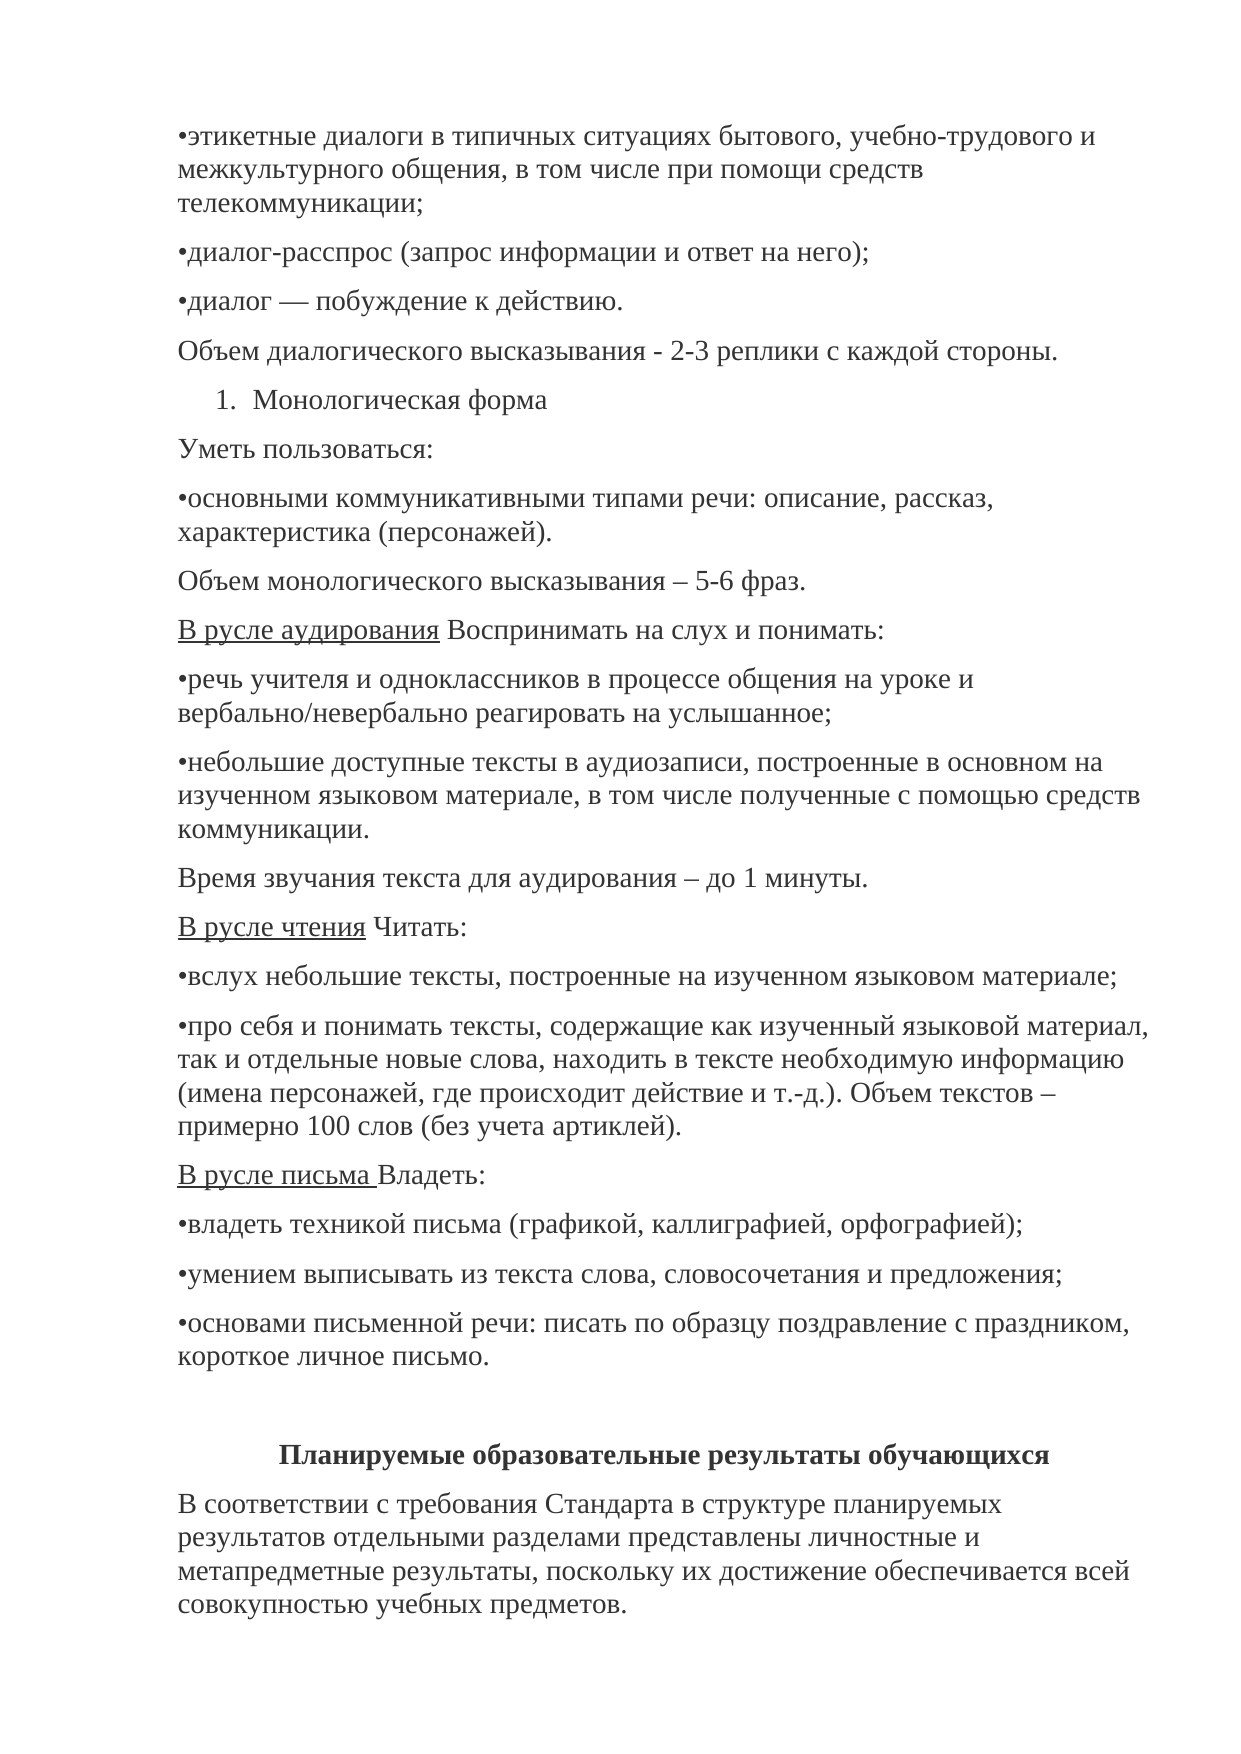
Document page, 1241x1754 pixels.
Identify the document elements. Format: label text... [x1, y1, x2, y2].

text •речь учителя и одноклассников в процессе общения на уроке и вербально/невербально реагировать на услышанное; [177, 661, 1152, 728]
text В русле аудирования Воспринимать на слух и понимать: [177, 612, 1152, 646]
text Уметь пользоваться: [177, 431, 1152, 464]
list Монологическая форма [215, 382, 1152, 415]
text •про себя и понимать тексты, содержащие как изученный языковой материал, так и отдельные новые слова, находить в тексте необходимую информацию (имена персонажей, где происходит действие и т.-д.). Объем текстов – примерно 100 слов (без учета артиклей). [177, 1008, 1152, 1142]
text В соответствии с требования Стандарта в структуре планируемых результатов отдельными разделами представлены личностные и метапредметные результаты, поскольку их достижение обеспечивается всей совокупностью учебных предметов. [177, 1486, 1152, 1620]
text Планируемые образовательные результаты обучающихся [177, 1437, 1152, 1470]
text •этикетные диалоги в типичных ситуациях бытового, учебно-трудового и межкультурного общения, в том числе при помощи средств телекоммуникации; [177, 118, 1152, 219]
text В русле чтения Читать: [177, 909, 1152, 943]
text Объем диалогического высказывания - 2-3 реплики с каждой стороны. [177, 333, 1152, 366]
text •основами письменной речи: писать по образцу поздравление с праздником, короткое личное письмо. [177, 1305, 1152, 1372]
text •основными коммуникативными типами речи: описание, рассказ, характеристика (персонажей). [177, 480, 1152, 547]
text •небольшие доступные тексты в аудиозаписи, построенные в основном на изученном языковом материале, в том числе полученные с помощью средств коммуникации. [177, 744, 1152, 844]
text Время звучания текста для аудирования – до 1 минуты. [177, 860, 1152, 894]
text Объем монологического высказывания – 5-6 фраз. [177, 563, 1152, 596]
text •диалог-расспрос (запрос информации и ответ на него); [177, 234, 1152, 268]
text •диалог — побуждение к действию. [177, 283, 1152, 317]
text •умением выписывать из текста слова, словосочетания и предложения; [177, 1256, 1152, 1289]
text В русле письма Владеть: [177, 1157, 1152, 1191]
text •вслух небольшие тексты, построенные на изученном языковом материале; [177, 958, 1152, 992]
text •владеть техникой письма (графикой, каллиграфией, орфографией); [177, 1207, 1152, 1240]
